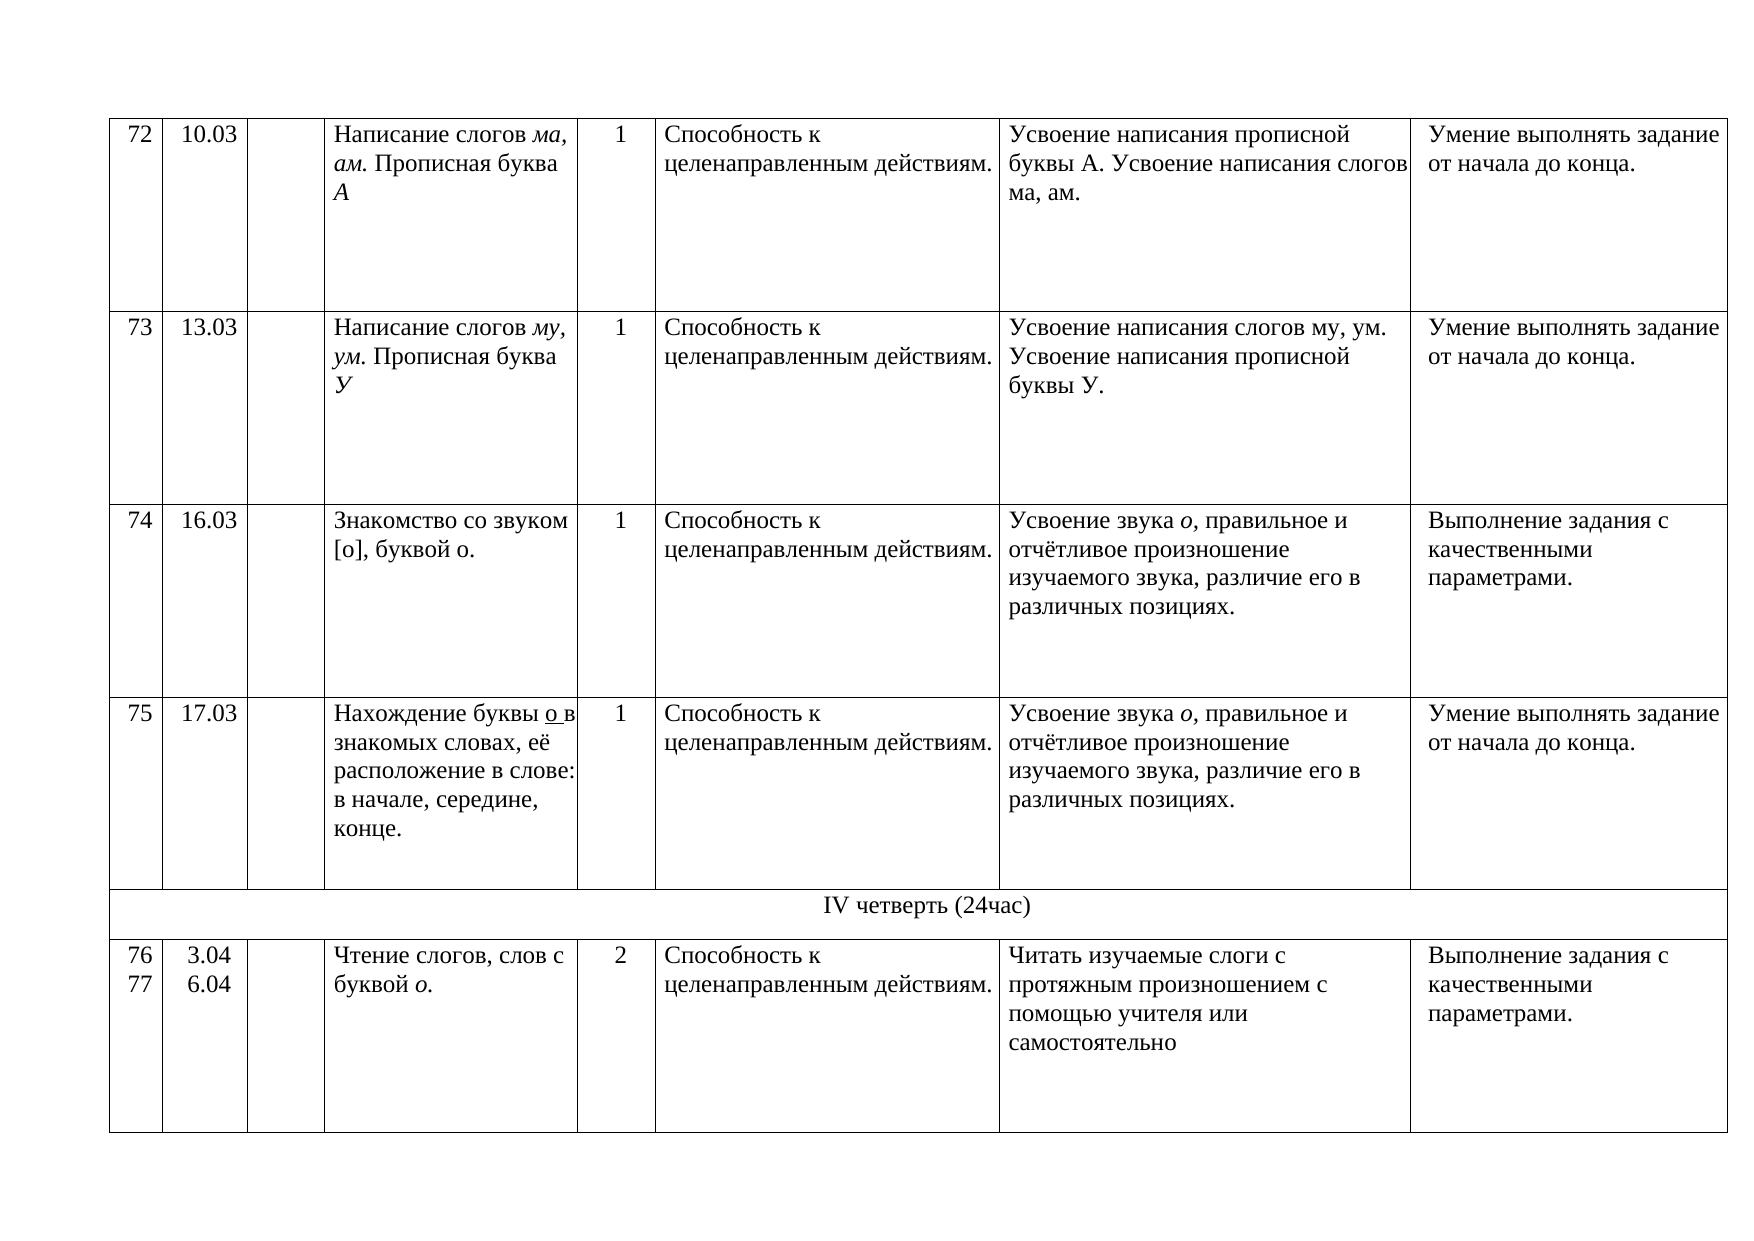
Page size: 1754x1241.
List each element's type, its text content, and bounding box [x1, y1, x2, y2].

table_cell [656, 119, 999, 311]
table_cell Написание слогов ма, ам. Прописная буква А [325, 119, 577, 311]
table_cell 73 [110, 312, 162, 504]
table_cell Выполнение задания с качественными параметрами. [1411, 505, 1727, 697]
table_cell 16.03 [163, 505, 247, 697]
table_cell [248, 698, 324, 889]
table_cell Усвоение звука о, правильное и отчётливое произношение изучаемого звука, различие его в различных позициях. [1000, 505, 1410, 697]
table_cell Способность к целенаправленным действиям. [656, 312, 999, 504]
table_cell [248, 505, 324, 697]
table_cell 2 [578, 940, 655, 1132]
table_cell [1411, 119, 1727, 311]
table_cell Усвоение написания прописной буквы А. Усвоение написания слогов ма, ам. [1000, 119, 1410, 311]
table_cell 13.03 [163, 312, 247, 504]
table_cell Способность к целенаправленным действиям. [656, 505, 999, 697]
table_cell 1 [578, 698, 655, 889]
table_cell 1 [578, 312, 655, 504]
table_cell Читать изучаемые слоги с протяжным произношением с помощью учителя или самостоятельно [1000, 940, 1410, 1132]
table_cell 1 [578, 505, 655, 697]
table_cell [248, 940, 324, 1132]
table_cell Умение выполнять задание от начала до конца. [1411, 698, 1727, 889]
table_cell Нахождение буквы о в знакомых словах, её расположение в слове: в начале, середине, конце. [325, 698, 577, 889]
table_cell Знакомство со звуком [о], буквой о. [325, 505, 577, 697]
table_cell Написание слогов му, ум. Прописная буква У [325, 312, 577, 504]
table_cell Умение выполнять задание от начала до конца. [1411, 312, 1727, 504]
table_cell IV четверть (24час) [110, 890, 1727, 939]
table_cell Чтение слогов, слов с буквой о. [325, 940, 577, 1132]
table_cell 75 [110, 698, 162, 889]
table_cell Усвоение звука о, правильное и отчётливое произношение изучаемого звука, различие его в различных позициях. [1000, 698, 1410, 889]
table_cell 10.03 [163, 119, 247, 311]
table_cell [656, 940, 999, 1132]
table_cell 72 [110, 119, 162, 311]
table_cell Способность к целенаправленным действиям. [656, 698, 999, 889]
table_cell 74 [110, 505, 162, 697]
table_cell 1 [578, 119, 655, 311]
table_cell [248, 119, 324, 311]
table_cell Усвоение написания слогов му, ум. Усвоение написания прописной буквы У. [1000, 312, 1410, 504]
table_cell Выполнение задания с качественными параметрами. [1411, 940, 1727, 1132]
table_cell 17.03 [163, 698, 247, 889]
table_cell [248, 312, 324, 504]
table_cell 3.04 6.04 [163, 940, 247, 1132]
table_cell 76 77 [110, 940, 162, 1132]
